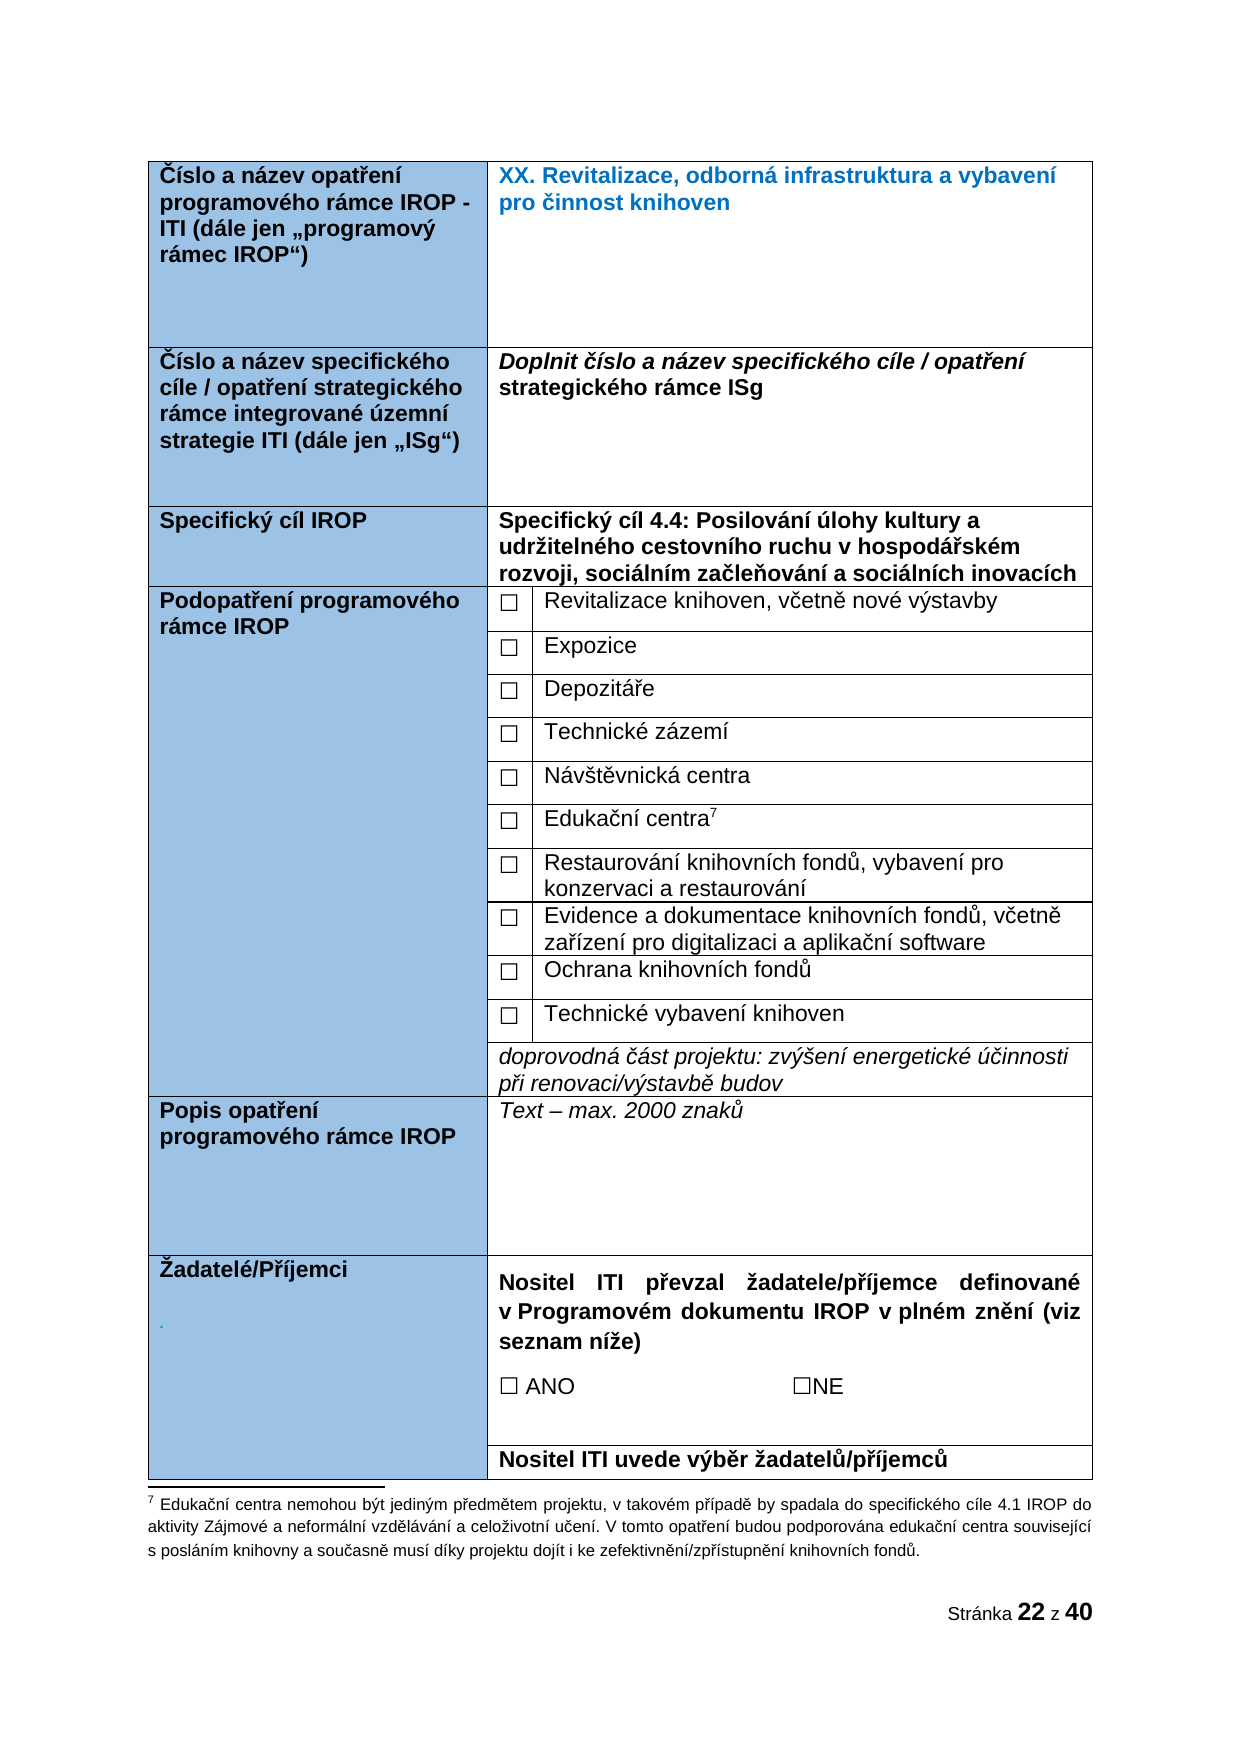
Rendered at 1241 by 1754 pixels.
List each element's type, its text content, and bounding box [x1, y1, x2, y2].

table_cell doprovodná část projektu: zvýšení energetické účinnosti při renovaci/výstavbě budov [488, 1043, 1092, 1096]
table_cell Evidence a dokumentace knihovních fondů, včetně zařízení pro digitalizaci a aplikační software [533, 903, 1092, 955]
table_cell Revitalizace knihoven, včetně nové výstavby [533, 587, 1092, 631]
table_cell Doplnit číslo a název specifického cíle / opatření strategického rámce ISg [488, 348, 1092, 506]
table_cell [488, 1446, 1092, 1479]
table_cell Text – max. 2000 znaků [488, 1097, 1092, 1255]
table_header XX. Revitalizace, odborná infrastruktura a vybavení pro činnost knihoven [488, 162, 1092, 347]
table_cell Technické vybavení knihoven [533, 1000, 1092, 1042]
table_cell Expozice [533, 632, 1092, 673]
table_cell Podopatření programového rámce IROP [149, 587, 487, 1096]
table_cell Technické zázemí [533, 718, 1092, 761]
table_cell Návštěvnická centra [533, 762, 1092, 804]
table_cell Specifický cíl 4.4: Posilování úlohy kultury a udržitelného cestovního ruchu v hospodářském rozvoji, sociálním začleňování a sociálních inovacích [488, 507, 1092, 586]
table_header Číslo a název opatření programového rámce IROP - ITI (dále jen „programový rámec IROP“) [149, 162, 487, 347]
table_cell Žadatelé/Příjemci . [149, 1256, 487, 1479]
table_cell Nositel ITI převzal žadatele/příjemce definované v Programovém dokumentu IROP v plném znění (viz seznam níže) ANO NE [488, 1256, 1092, 1444]
table_cell Depozitáře [533, 675, 1092, 717]
table_cell Popis opatření programového rámce IROP [149, 1097, 487, 1255]
table_cell Edukační centra [533, 805, 1092, 848]
table_cell Číslo a název specifického cíle / opatření strategického rámce integrované územní strategie ITI (dále jen „ISg“) [149, 348, 487, 506]
table_cell Restaurování knihovních fondů, vybavení pro konzervaci a restaurování [533, 849, 1092, 901]
table_cell Specifický cíl IROP [149, 507, 487, 586]
table_cell Ochrana knihovních fondů [533, 956, 1092, 999]
